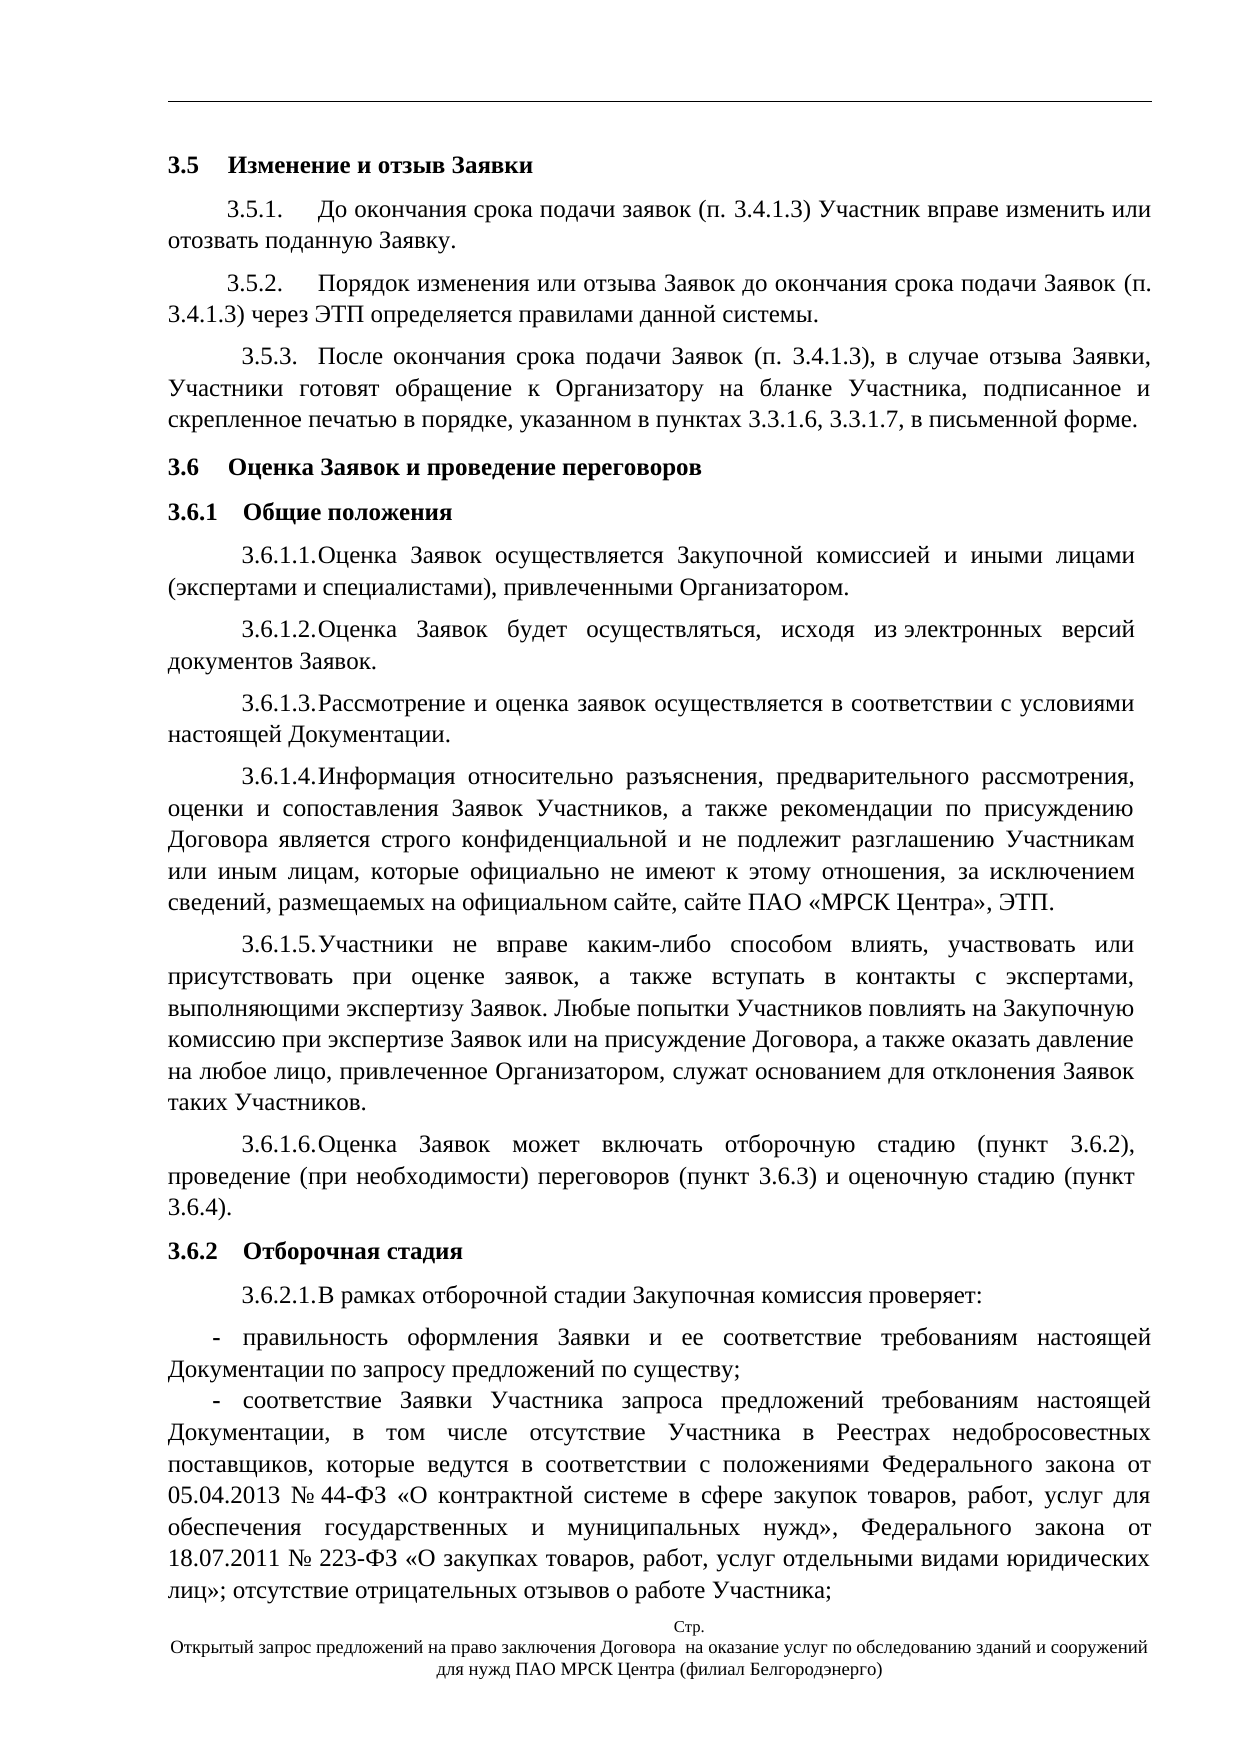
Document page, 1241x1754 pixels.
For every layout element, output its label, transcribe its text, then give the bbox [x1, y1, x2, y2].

list Оценка Заявок будет осуществляться, исходя из электронных версий документов Заявок. [168, 614, 1135, 674]
list Рассмотрение и оценка заявок осуществляется в соответствии с условиями настоящей Документации. [168, 688, 1135, 748]
list правильность оформления Заявки и ее соответствие требованиям настоящей Документации по запросу предложений по существу; [168, 1322, 1152, 1383]
subtitle Отборочная стадия [168, 1236, 1152, 1265]
list В рамках отборочной стадии Закупочная комиссия проверяет: [168, 1281, 1135, 1309]
list Участники не вправе каким-либо способом влиять, участвовать или присутствовать при оценке заявок, а также вступать в контакты с экспертами, выполняющими экспертизу Заявок. Любые попытки Участников повлиять на Закупочную комиссию при экспертизе Заявок или на присуждение Договора, а также оказать давление на любое лицо, привлеченное Организатором, служат основанием для отклонения Заявок таких Участников. [168, 929, 1135, 1116]
subtitle Оценка Заявок и проведение переговоров [168, 452, 1152, 481]
list соответствие Заявки Участника запроса предложений требованиям настоящей Документации, в том числе отсутствие Участника в Реестрах недобросовестных поставщиков, которые ведутся в соответствии с положениями Федерального закона от 05.04.2013 № 44-ФЗ «О контрактной системе в сфере закупок товаров, работ, услуг для обеспечения государственных и муниципальных нужд», Федерального закона от 18.07.2011 № 223-ФЗ «О закупках товаров, работ, услуг отдельными видами юридических лиц»; отсутствие отрицательных отзывов о работе Участника; [168, 1386, 1152, 1604]
subtitle Изменение и отзыв Заявки [168, 150, 1152, 179]
list Информация относительно разъяснения, предварительного рассмотрения, оценки и сопоставления Заявок Участников, а также рекомендации по присуждению Договора является строго конфиденциальной и не подлежит разглашению Участникам или иным лицам, которые официально не имеют к этому отношения, за исключением сведений, размещаемых на официальном сайте, сайте ПАО «МРСК Центра», ЭТП. [168, 761, 1135, 916]
list Оценка Заявок осуществляется Закупочной комиссией и иными лицами (экспертами и специалистами), привлеченными Организатором. [168, 541, 1135, 601]
subtitle Общие положения [168, 497, 1152, 525]
